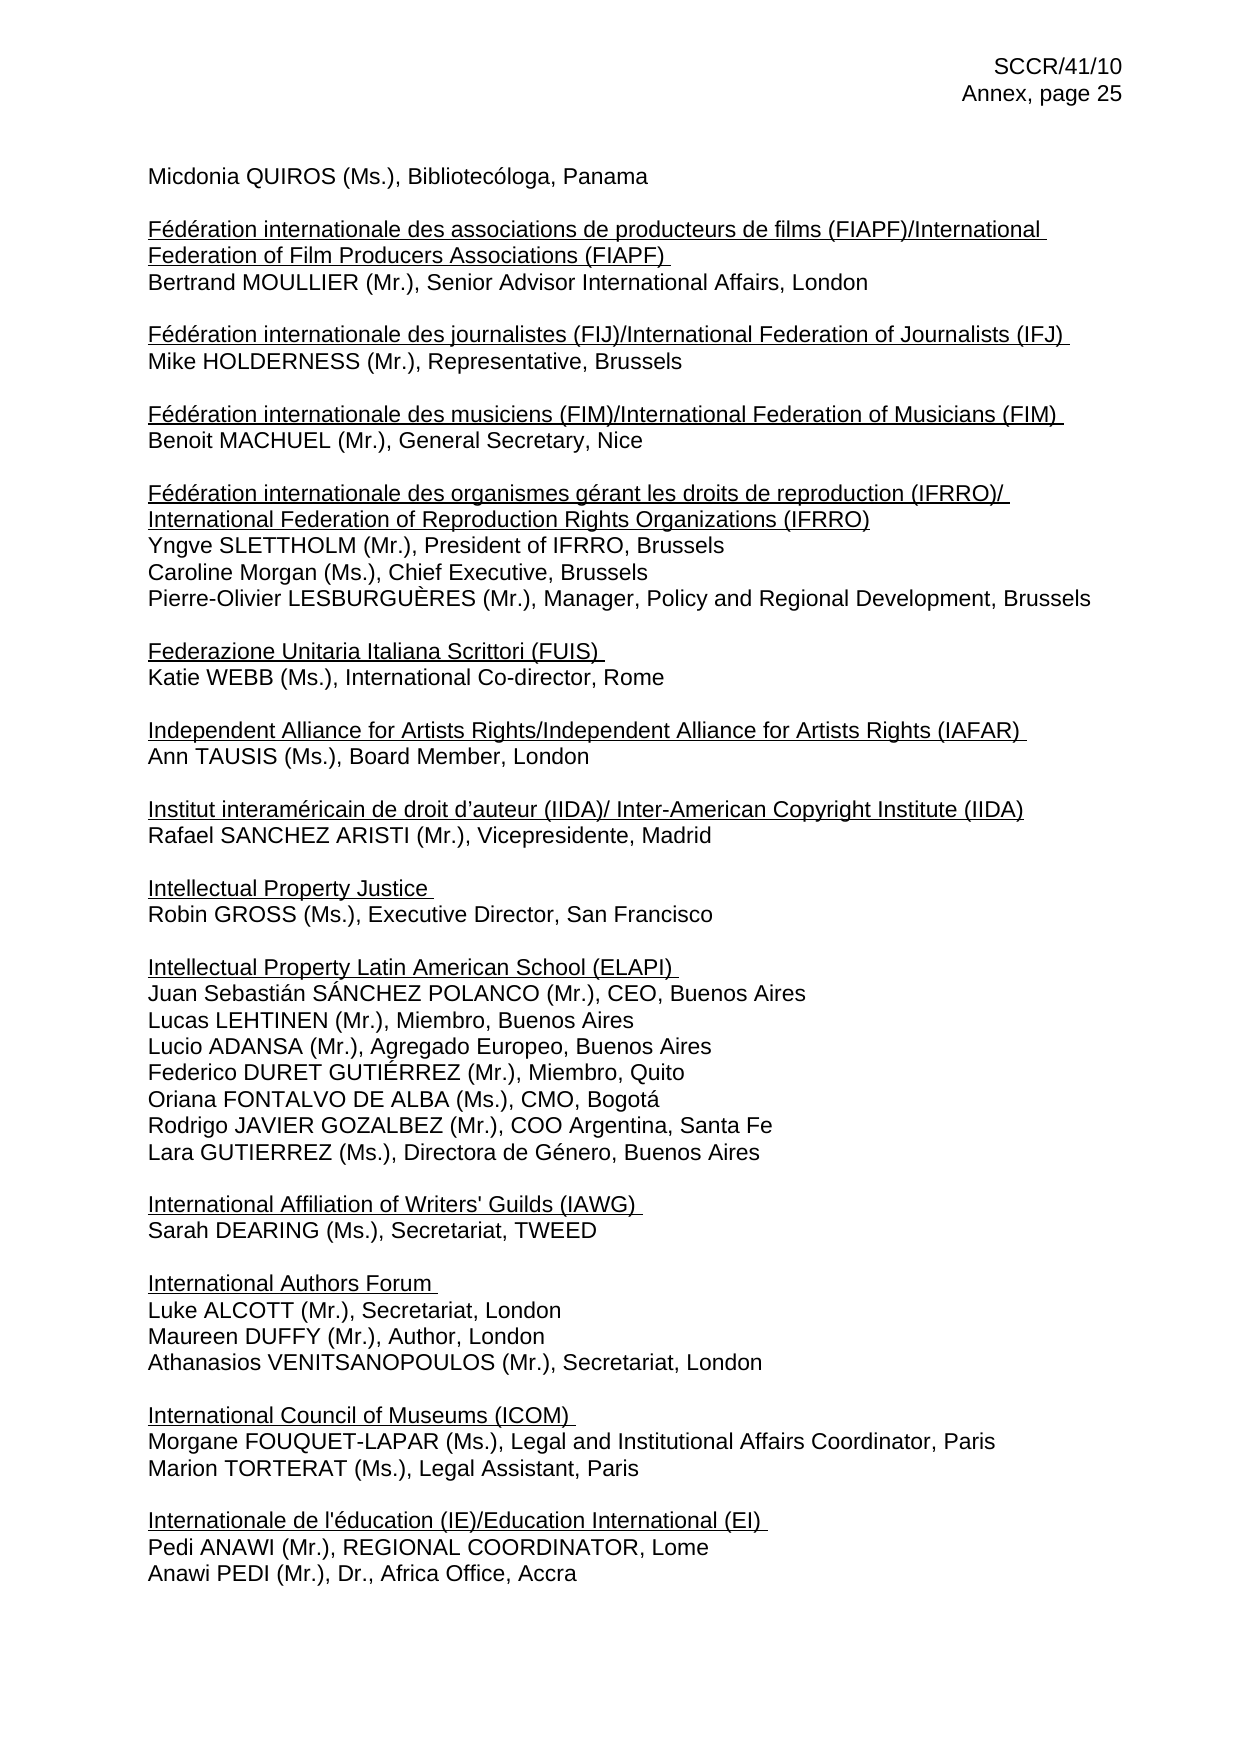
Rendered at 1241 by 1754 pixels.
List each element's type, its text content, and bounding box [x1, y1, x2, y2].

text Katie WEBB (Ms.), International Co-director, Rome [148, 664, 1122, 690]
text Independent Alliance for Artists Rights/Independent Alliance for Artists Rights (IAFAR) [148, 717, 1122, 743]
text Lucas LEHTINEN (Mr.), Miembro, Buenos Aires [148, 1007, 1122, 1033]
text Oriana FONTALVO DE ALBA (Ms.), CMO, Bogotá [148, 1086, 1122, 1112]
text International Authors Forum [148, 1270, 1122, 1297]
text Ann TAUSIS (Ms.), Board Member, London [148, 743, 1122, 769]
text Intellectual Property Justice [148, 875, 1122, 901]
text Yngve SLETTHOLM (Mr.), President of IFRRO, Brussels [148, 532, 1122, 559]
text Caroline Morgan (Ms.), Chief Executive, Brussels [148, 559, 1122, 585]
text Lara GUTIERREZ (Ms.), Directora de Género, Buenos Aires [148, 1138, 1122, 1165]
text Internationale de l'éducation (IE)/Education International (EI) [148, 1507, 1122, 1534]
text International Council of Museums (ICOM) [148, 1402, 1122, 1428]
text Luke ALCOTT (Mr.), Secretariat, London [148, 1297, 1122, 1323]
text Benoit MACHUEL (Mr.), General Secretary, Nice [148, 427, 1122, 453]
text Anawi PEDI (Mr.), Dr., Africa Office, Accra [148, 1560, 1122, 1586]
text International Affiliation of Writers' Guilds (IAWG) [148, 1191, 1122, 1217]
text Rafael SANCHEZ ARISTI (Mr.), Vicepresidente, Madrid [148, 822, 1122, 848]
text Institut interaméricain de droit d’auteur (IIDA)/ Inter-American Copyright Institute (IIDA) [148, 796, 1122, 822]
text Maureen DUFFY (Mr.), Author, London [148, 1323, 1122, 1349]
text Juan Sebastián SÁNCHEZ POLANCO (Mr.), CEO, Buenos Aires [148, 980, 1122, 1007]
text Fédération internationale des associations de producteurs de films (FIAPF)/International Federation of Film Producers Associations (FIAPF) [148, 216, 1122, 269]
text Rodrigo JAVIER GOZALBEZ (Mr.), COO Argentina, Santa Fe [148, 1112, 1122, 1138]
text Pedi ANAWI (Mr.), REGIONAL COORDINATOR, Lome [148, 1534, 1122, 1560]
text Fédération internationale des organismes gérant les droits de reproduction (IFRRO)/ International Federation of Reproduction Rights Organizations (IFRRO) [148, 479, 1122, 532]
text Morgane FOUQUET-LAPAR (Ms.), Legal and Institutional Affairs Coordinator, Paris [148, 1428, 1122, 1455]
text Fédération internationale des musiciens (FIM)/International Federation of Musicians (FIM) [148, 401, 1122, 427]
text Fédération internationale des journalistes (FIJ)/International Federation of Journalists (IFJ) [148, 321, 1122, 348]
text Bertrand MOULLIER (Mr.), Senior Advisor International Affairs, London [148, 269, 1122, 295]
text Athanasios VENITSANOPOULOS (Mr.), Secretariat, London [148, 1349, 1122, 1376]
text Federazione Unitaria Italiana Scrittori (FUIS) [148, 638, 1122, 664]
text Lucio ADANSA (Mr.), Agregado Europeo, Buenos Aires [148, 1033, 1122, 1059]
text Mike HOLDERNESS (Mr.), Representative, Brussels [148, 348, 1122, 374]
text Federico DURET GUTIÉRREZ (Mr.), Miembro, Quito [148, 1059, 1122, 1086]
text Marion TORTERAT (Ms.), Legal Assistant, Paris [148, 1455, 1122, 1481]
text Micdonia QUIROS (Ms.), Bibliotecóloga, Panama [148, 163, 1122, 190]
text Sarah DEARING (Ms.), Secretariat, TWEED [148, 1217, 1122, 1244]
text Pierre-Olivier LESBURGUÈRES (Mr.), Manager, Policy and Regional Development, Brussels [148, 585, 1122, 611]
text Intellectual Property Latin American School (ELAPI) [148, 954, 1122, 980]
text Robin GROSS (Ms.), Executive Director, San Francisco [148, 901, 1122, 928]
